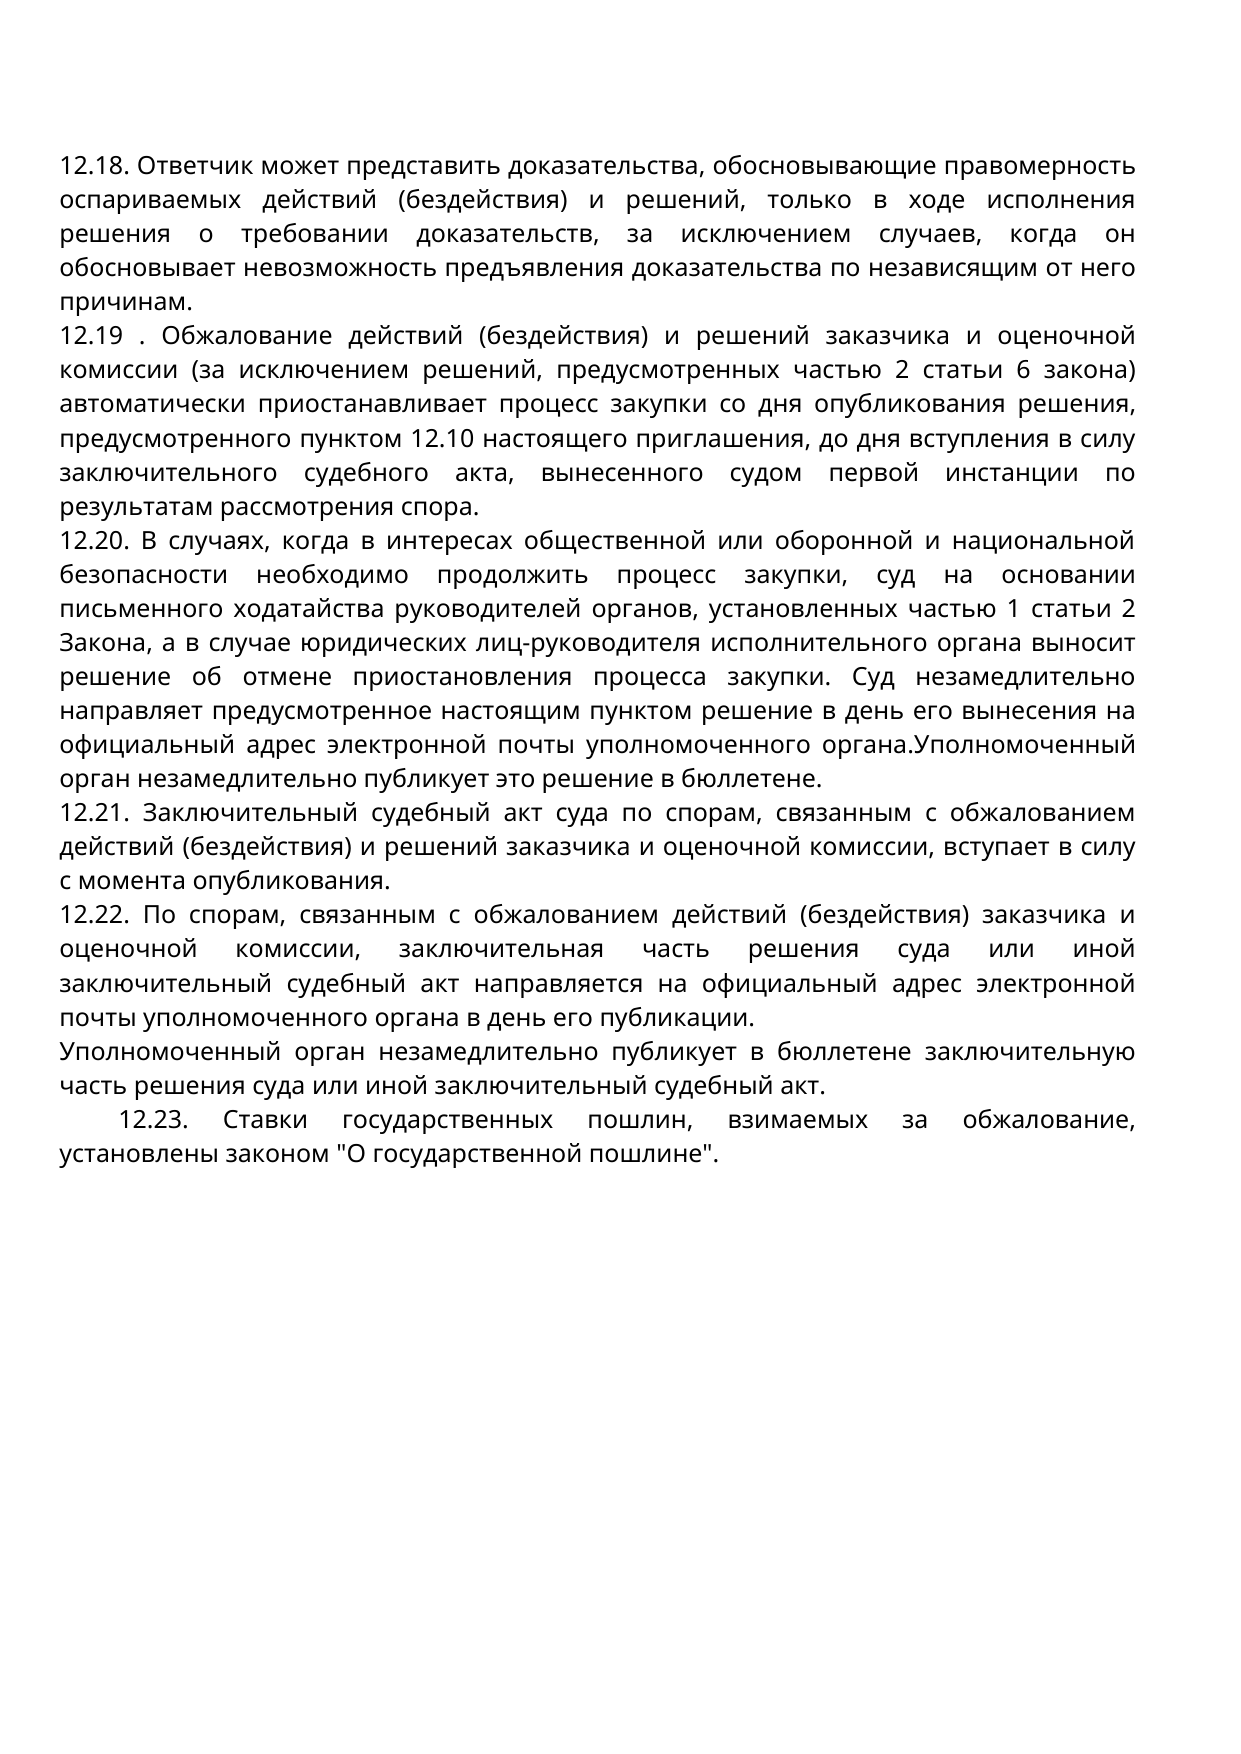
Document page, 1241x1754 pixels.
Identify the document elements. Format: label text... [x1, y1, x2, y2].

text 12.20. В случаях, когда в интересах общественной или оборонной и национальной безопасности необходимо продолжить процесс закупки, суд на основании письменного ходатайства руководителей органов, установленных частью 1 статьи 2 Закона, а в случае юридических лиц-руководителя исполнительного органа выносит решение об отмене приостановления процесса закупки. Суд незамедлительно направляет предусмотренное настоящим пунктом решение в день его вынесения на официальный адрес электронной почты уполномоченного органа.Уполномоченный орган незамедлительно публикует это решение в бюллетене. [59, 522, 1137, 795]
text 12.22. По спорам, связанным с обжалованием действий (бездействия) заказчика и оценочной комиссии, заключительная часть решения суда или иной заключительный судебный акт направляется на официальный адрес электронной почты уполномоченного органа в день его публикации. [59, 897, 1137, 1033]
text 12.23. Ставки государственных пошлин, взимаемых за обжалование, установлены законом "О государственной пошлине". [59, 1101, 1137, 1169]
text 12.18. Ответчик может представить доказательства, обосновывающие правомерность оспариваемых действий (бездействия) и решений, только в ходе исполнения решения о требовании доказательств, за исключением случаев, когда он обосновывает невозможность предъявления доказательства по независящим от него причинам. [59, 148, 1137, 318]
text 12.21. Заключительный судебный акт суда по спорам, связанным с обжалованием действий (бездействия) и решений заказчика и оценочной комиссии, вступает в силу с момента опубликования. [59, 795, 1137, 897]
text Уполномоченный орган незамедлительно публикует в бюллетене заключительную часть решения суда или иной заключительный судебный акт. [59, 1033, 1137, 1101]
text 12.19 . Обжалование действий (бездействия) и решений заказчика и оценочной комиссии (за исключением решений, предусмотренных частью 2 статьи 6 закона) автоматически приостанавливает процесс закупки со дня опубликования решения, предусмотренного пунктом 12.10 настоящего приглашения, до дня вступления в силу заключительного судебного акта, вынесенного судом первой инстанции по результатам рассмотрения спора. [59, 318, 1137, 522]
